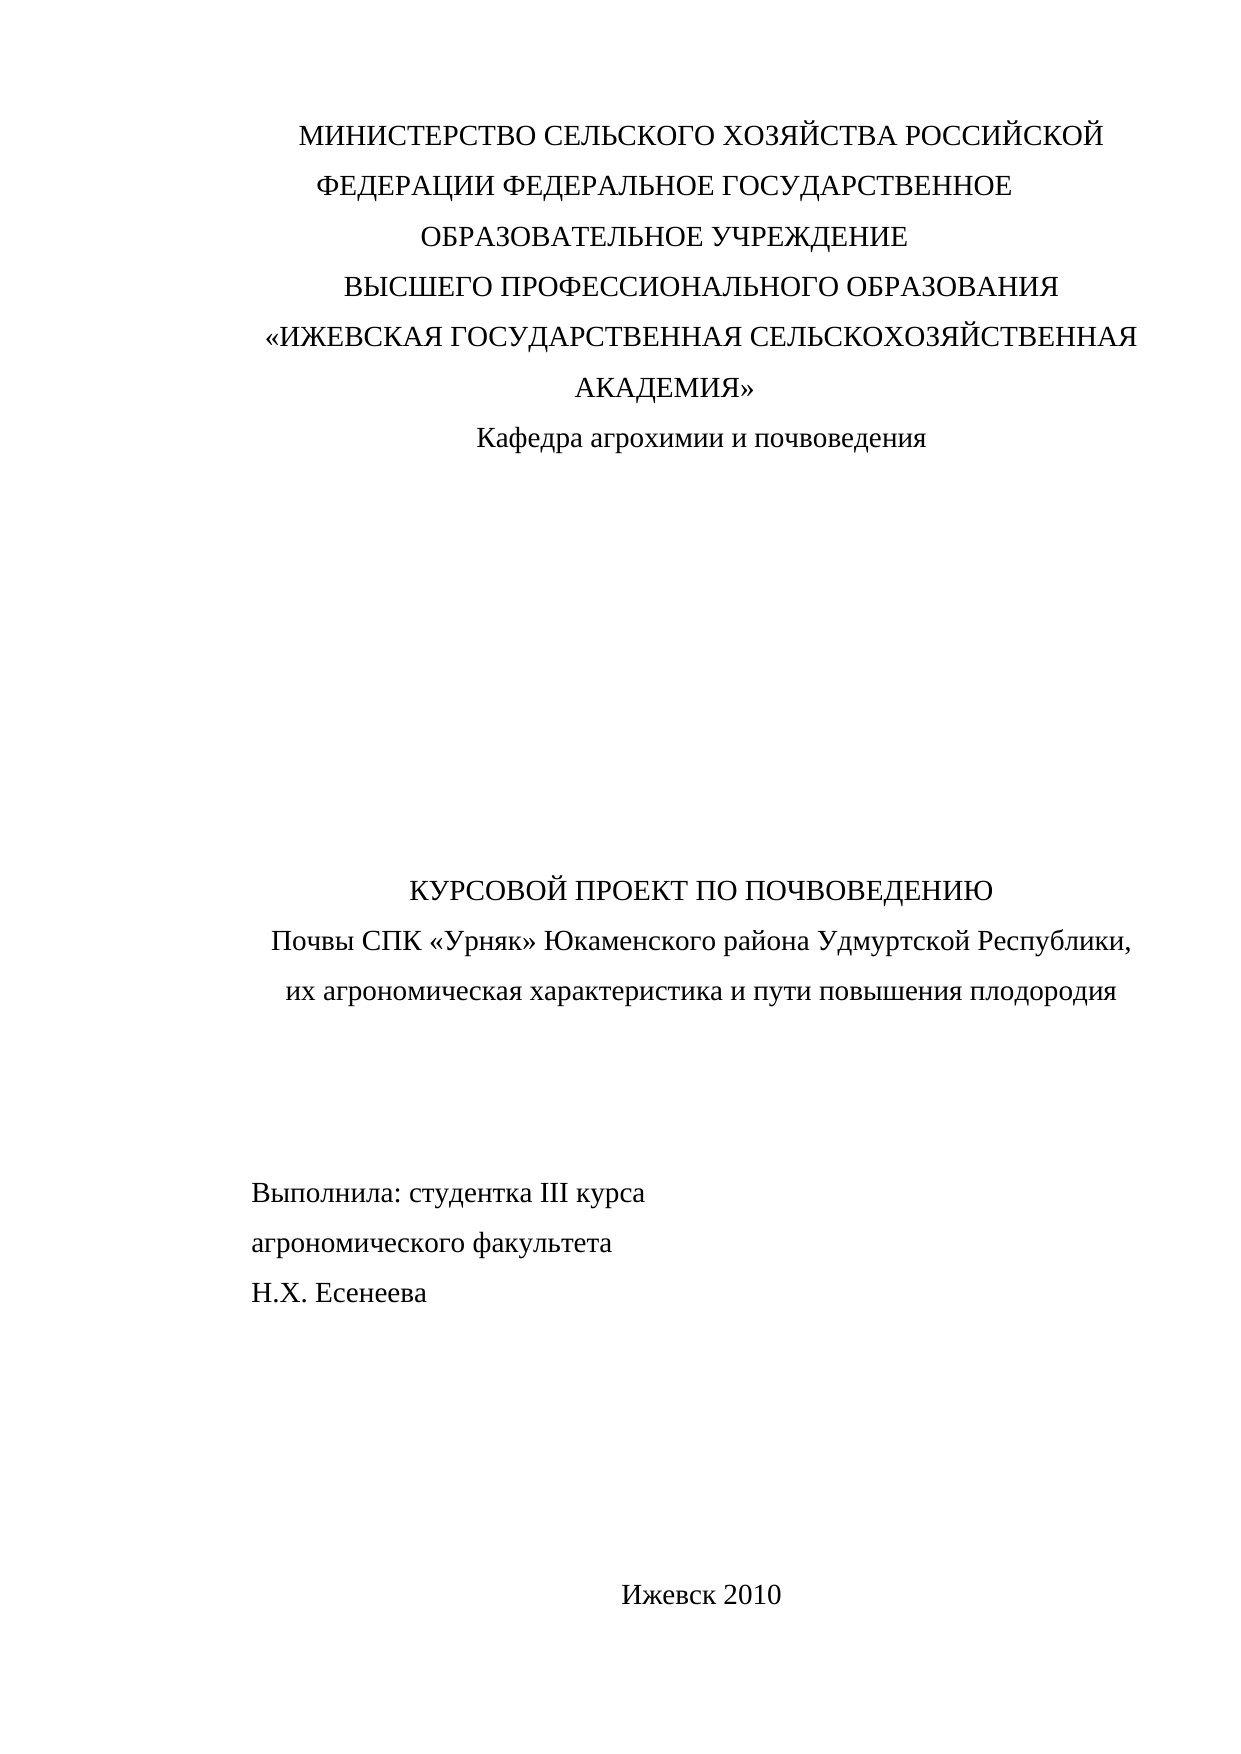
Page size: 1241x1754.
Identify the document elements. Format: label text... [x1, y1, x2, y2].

text ВЫСШЕГО ПРОФЕССИОНАЛЬНОГО ОБРАЗОВАНИЯ [177, 269, 1152, 303]
text Почвы СПК «Урняк» Юкаменского района Удмуртской Республики, [177, 923, 1152, 957]
text Н.Х. Есенеева [177, 1275, 1152, 1309]
text Выполнила: студентка ІІІ курса [177, 1175, 1152, 1208]
text МИНИСТЕРСТВО СЕЛЬСКОГО ХОЗЯЙСТВА РОССИЙСКОЙ ФЕДЕРАЦИИ ФЕДЕРАЛЬНОЕ ГОСУДАРСТВЕННОЕ ОБРАЗОВАТЕЛЬНОЕ УЧРЕЖДЕНИЕ [177, 118, 1152, 252]
text Кафедра агрохимии и почвоведения [177, 420, 1152, 453]
text «ИЖЕВСКАЯ ГОСУДАРСТВЕННАЯ СЕЛЬСКОХОЗЯЙСТВЕННАЯ АКАДЕМИЯ» [177, 319, 1152, 403]
text Ижевск 2010 [177, 1577, 1152, 1611]
text их агрономическая характеристика и пути повышения плодородия [177, 973, 1152, 1007]
text КУРСОВОЙ ПРОЕКТ ПО ПОЧВОВЕДЕНИЮ [177, 873, 1152, 906]
text агрономического факультета [177, 1225, 1152, 1258]
